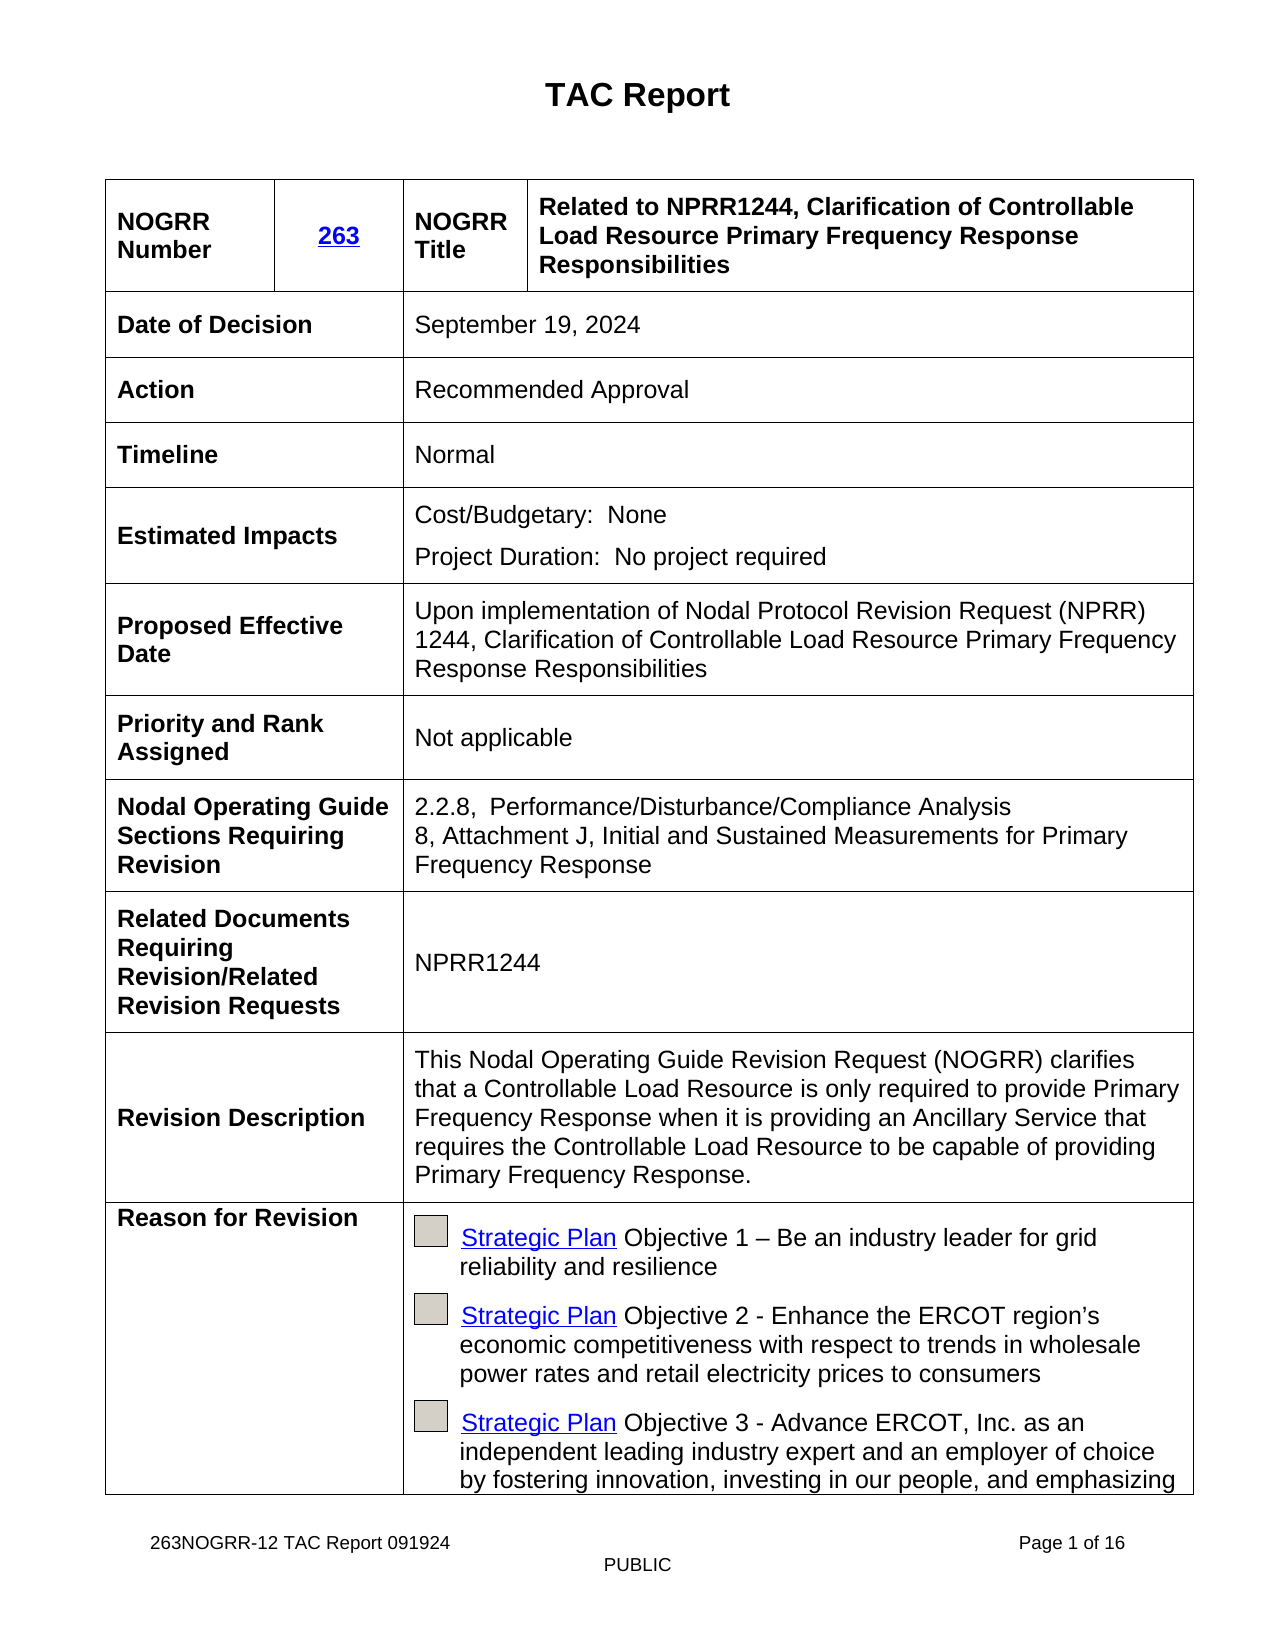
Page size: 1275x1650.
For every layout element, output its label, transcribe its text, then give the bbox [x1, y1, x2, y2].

table_cell Related Documents Requiring Revision/Related Revision Requests [106, 892, 403, 1032]
table_header Related to NPRR1244, Clarification of Controllable Load Resource Primary Frequency Response Responsibilities [528, 180, 1193, 291]
table_cell Cost/Budgetary: None Project Duration: No project required [404, 488, 1193, 583]
table_header NOGRR Number [106, 180, 274, 291]
table_cell Recommended Approval [404, 358, 1193, 422]
table_cell Estimated Impacts [106, 488, 403, 583]
table_cell NPRR1244 [404, 892, 1193, 1032]
table_cell Reason for Revision [106, 1203, 403, 1494]
table_cell September 19, 2024 [404, 292, 1193, 357]
table_cell Nodal Operating Guide Sections Requiring Revision [106, 780, 403, 891]
table_cell 2.2.8, Performance/Disturbance/Compliance Analysis 8, Attachment J, Initial and Sustained Measurements for Primary Frequency Response [404, 780, 1193, 891]
table_cell This Nodal Operating Guide Revision Request (NOGRR) clarifies that a Controllable Load Resource is only required to provide Primary Frequency Response when it is providing an Ancillary Service that requires the Controllable Load Resource to be capable of providing Primary Frequency Response. [404, 1033, 1193, 1202]
table_header NOGRR Title [404, 180, 527, 291]
table_cell Priority and Rank Assigned [106, 696, 403, 778]
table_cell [404, 1203, 1193, 1494]
table_cell Action [106, 358, 403, 422]
table_cell Not applicable [404, 696, 1193, 778]
table_cell Upon implementation of Nodal Protocol Revision Request (NPRR) 1244, Clarification of Controllable Load Resource Primary Frequency Response Responsibilities [404, 584, 1193, 695]
table_cell Proposed Effective Date [106, 584, 403, 695]
table_cell Normal [404, 423, 1193, 487]
table_cell Revision Description [106, 1033, 403, 1202]
table_header 263 [275, 180, 403, 291]
table_cell Date of Decision [106, 292, 403, 357]
table_cell Timeline [106, 423, 403, 487]
